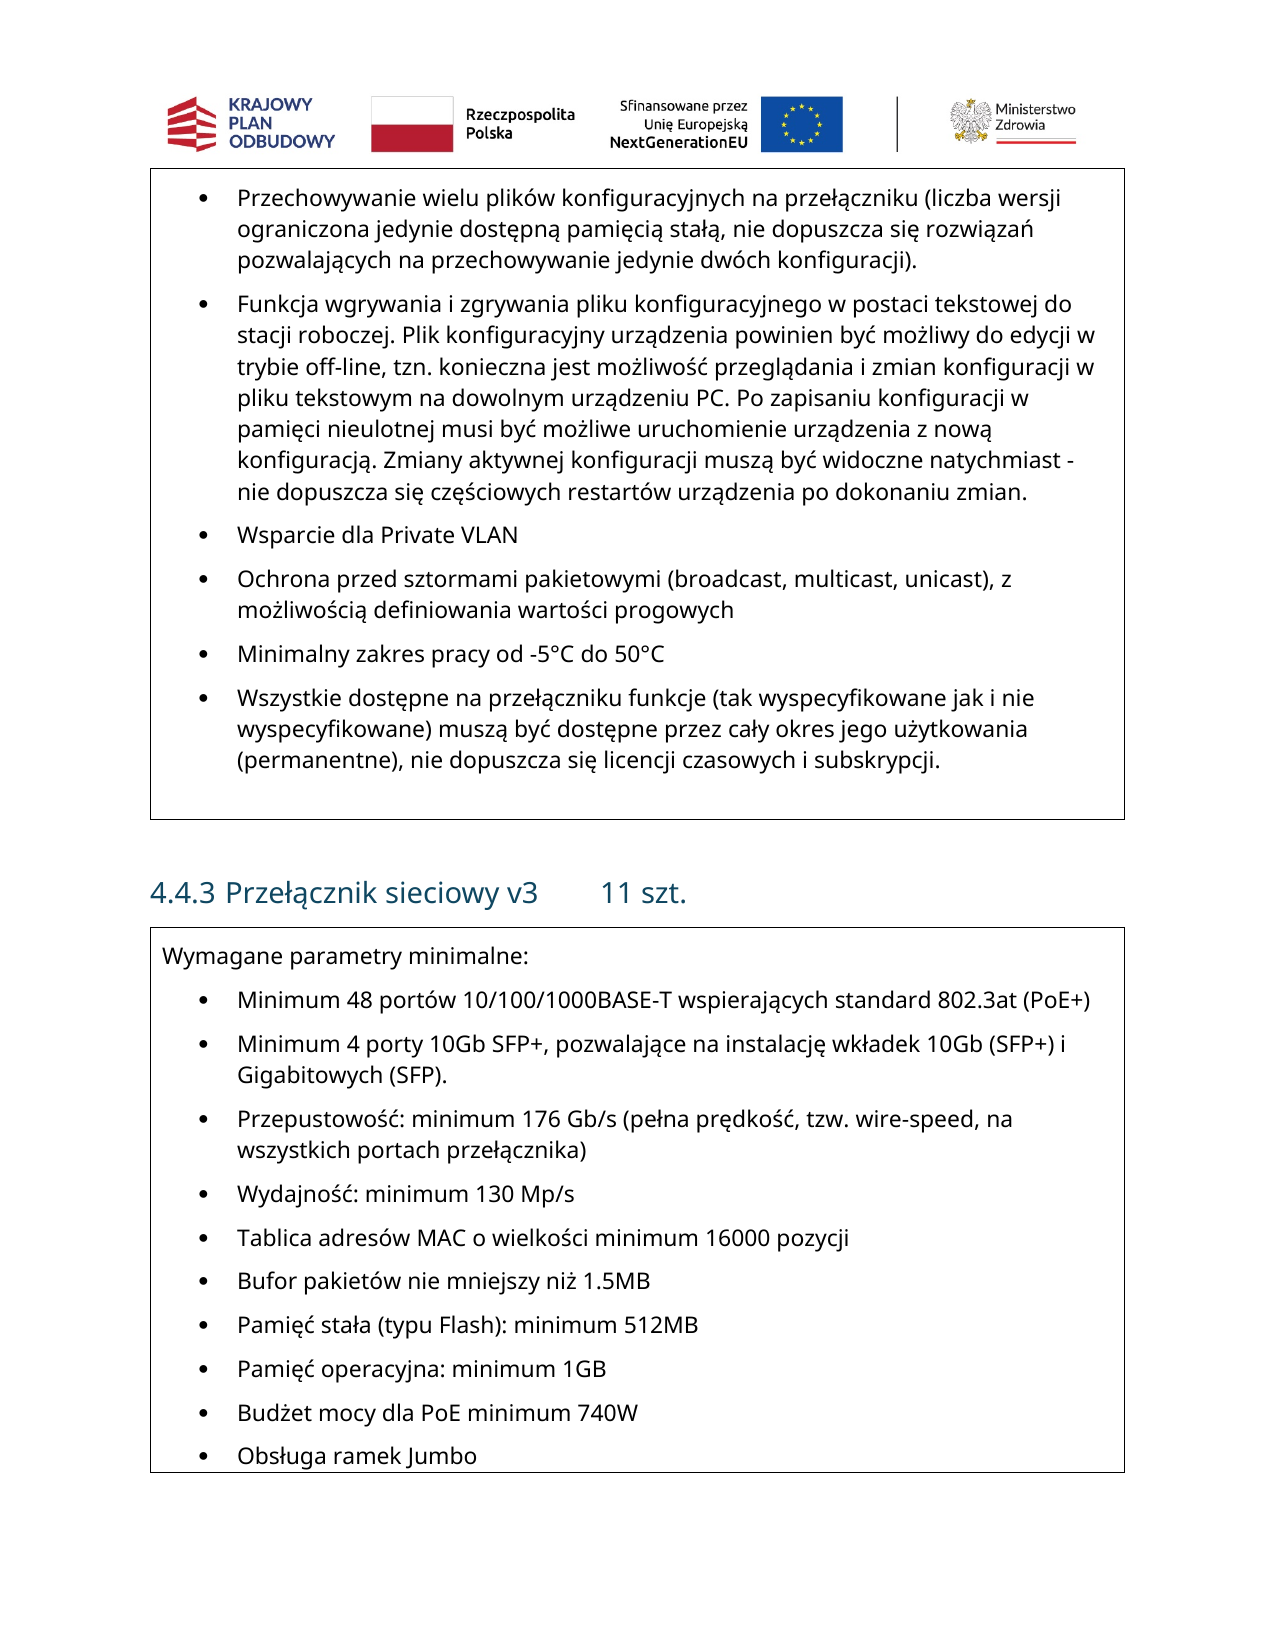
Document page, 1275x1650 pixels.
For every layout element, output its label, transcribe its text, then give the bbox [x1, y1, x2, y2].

subtitle Przełącznik sieciowy v3 11 szt. [150, 873, 1125, 912]
picture [150, 73, 1095, 168]
